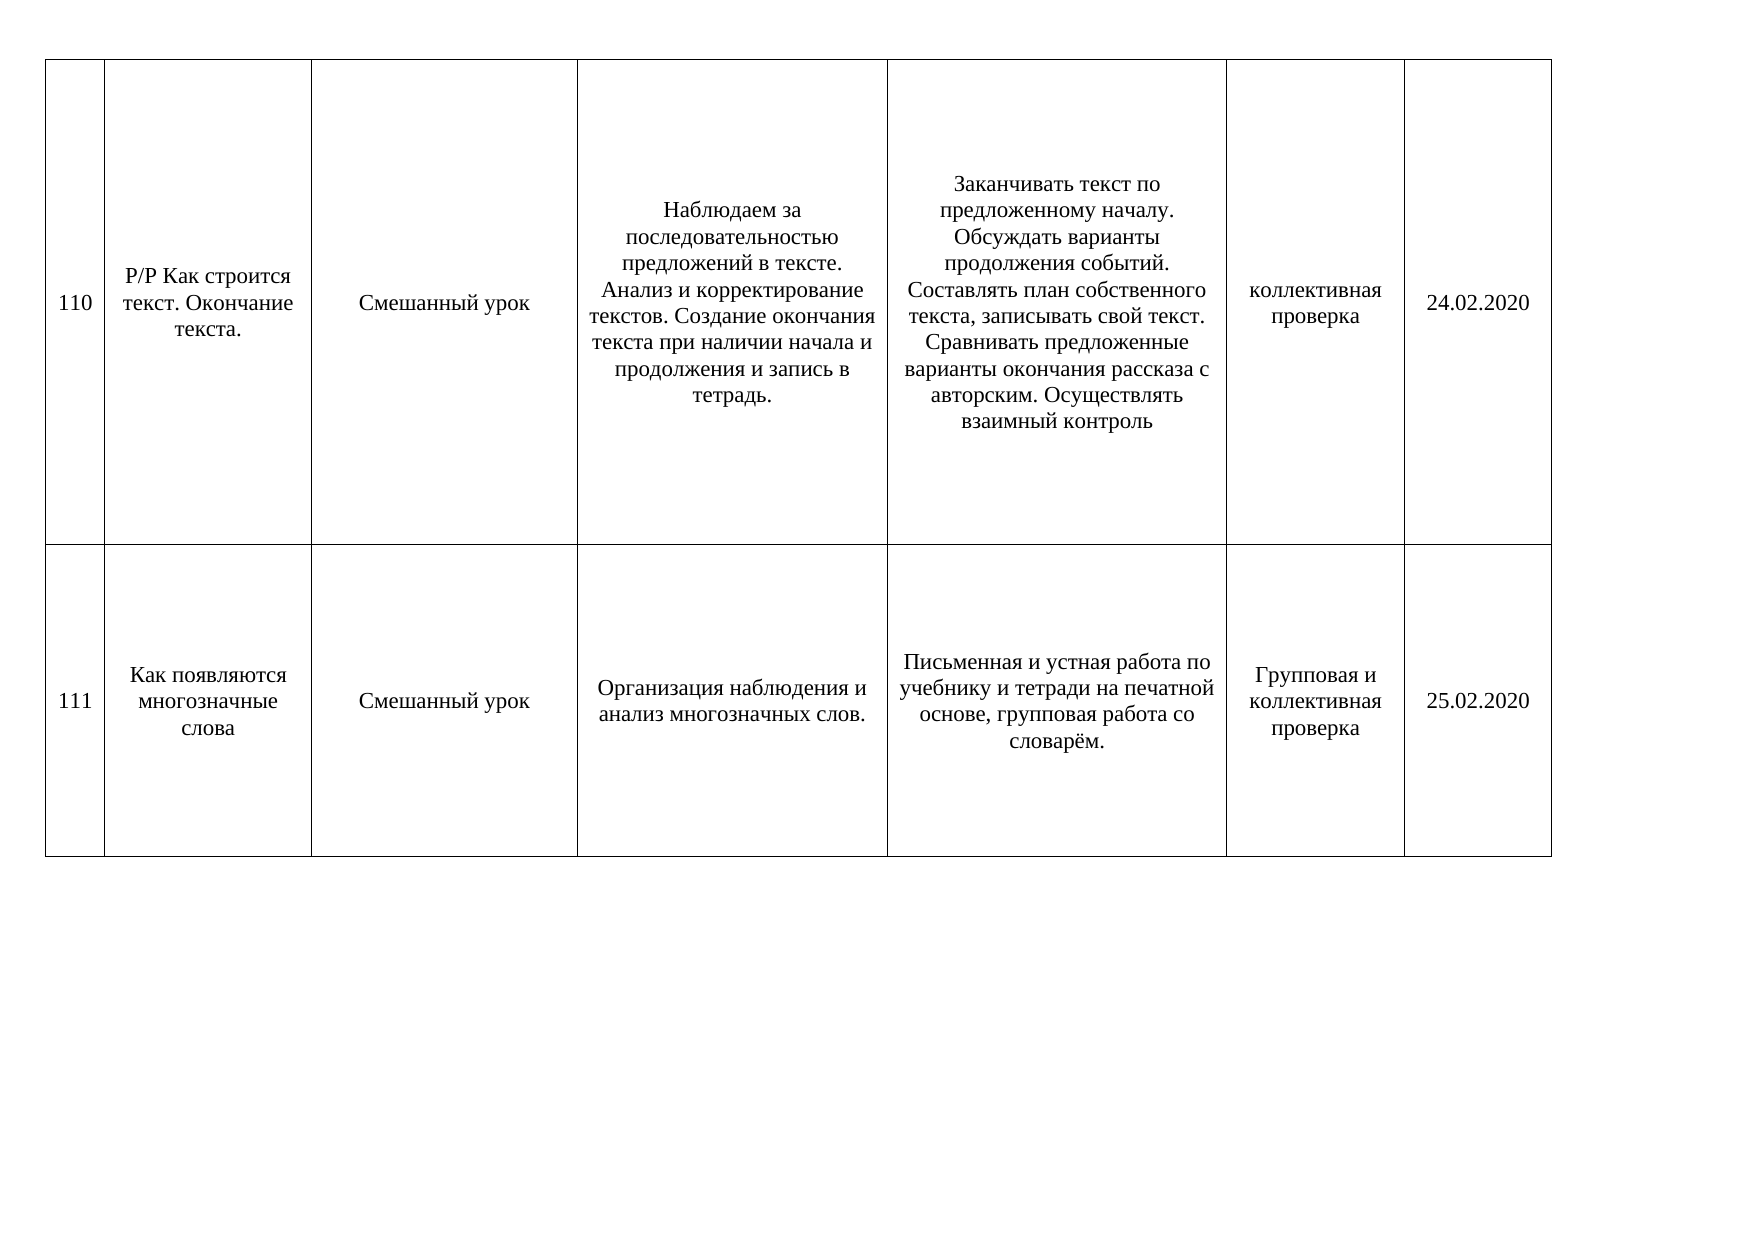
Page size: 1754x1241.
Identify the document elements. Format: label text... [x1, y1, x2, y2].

table_cell Заканчивать текст по предложенному началу. Обсуждать варианты продолжения событий. Составлять план собственного текста, записывать свой текст. Сравнивать предложенные варианты окончания рассказа с авторским. Осуществлять взаимный контроль [888, 60, 1226, 544]
table_cell Смешанный урок [312, 545, 577, 856]
table_cell Групповая и коллективная проверка [1227, 545, 1404, 856]
table_cell Организация наблюдения и анализ многозначных слов. [578, 545, 887, 856]
table_cell Наблюдаем за последовательностью предложений в тексте. Анализ и корректирование текстов. Создание окончания текста при наличии начала и продолжения и запись в тетрадь. [578, 60, 887, 544]
table_cell коллективная проверка [1227, 60, 1404, 544]
table_cell 24.02.2020 [1405, 60, 1551, 544]
table_cell Как появляются многозначные слова [105, 545, 311, 856]
table_cell Письменная и устная работа по учебнику и тетради на печатной основе, групповая работа со словарём. [888, 545, 1226, 856]
table_cell 111 [46, 545, 104, 856]
table_cell 25.02.2020 [1405, 545, 1551, 856]
table_cell Смешанный урок [312, 60, 577, 544]
table_cell 110 [46, 60, 104, 544]
table_cell Р/Р Как строится текст. Окончание текста. [105, 60, 311, 544]
